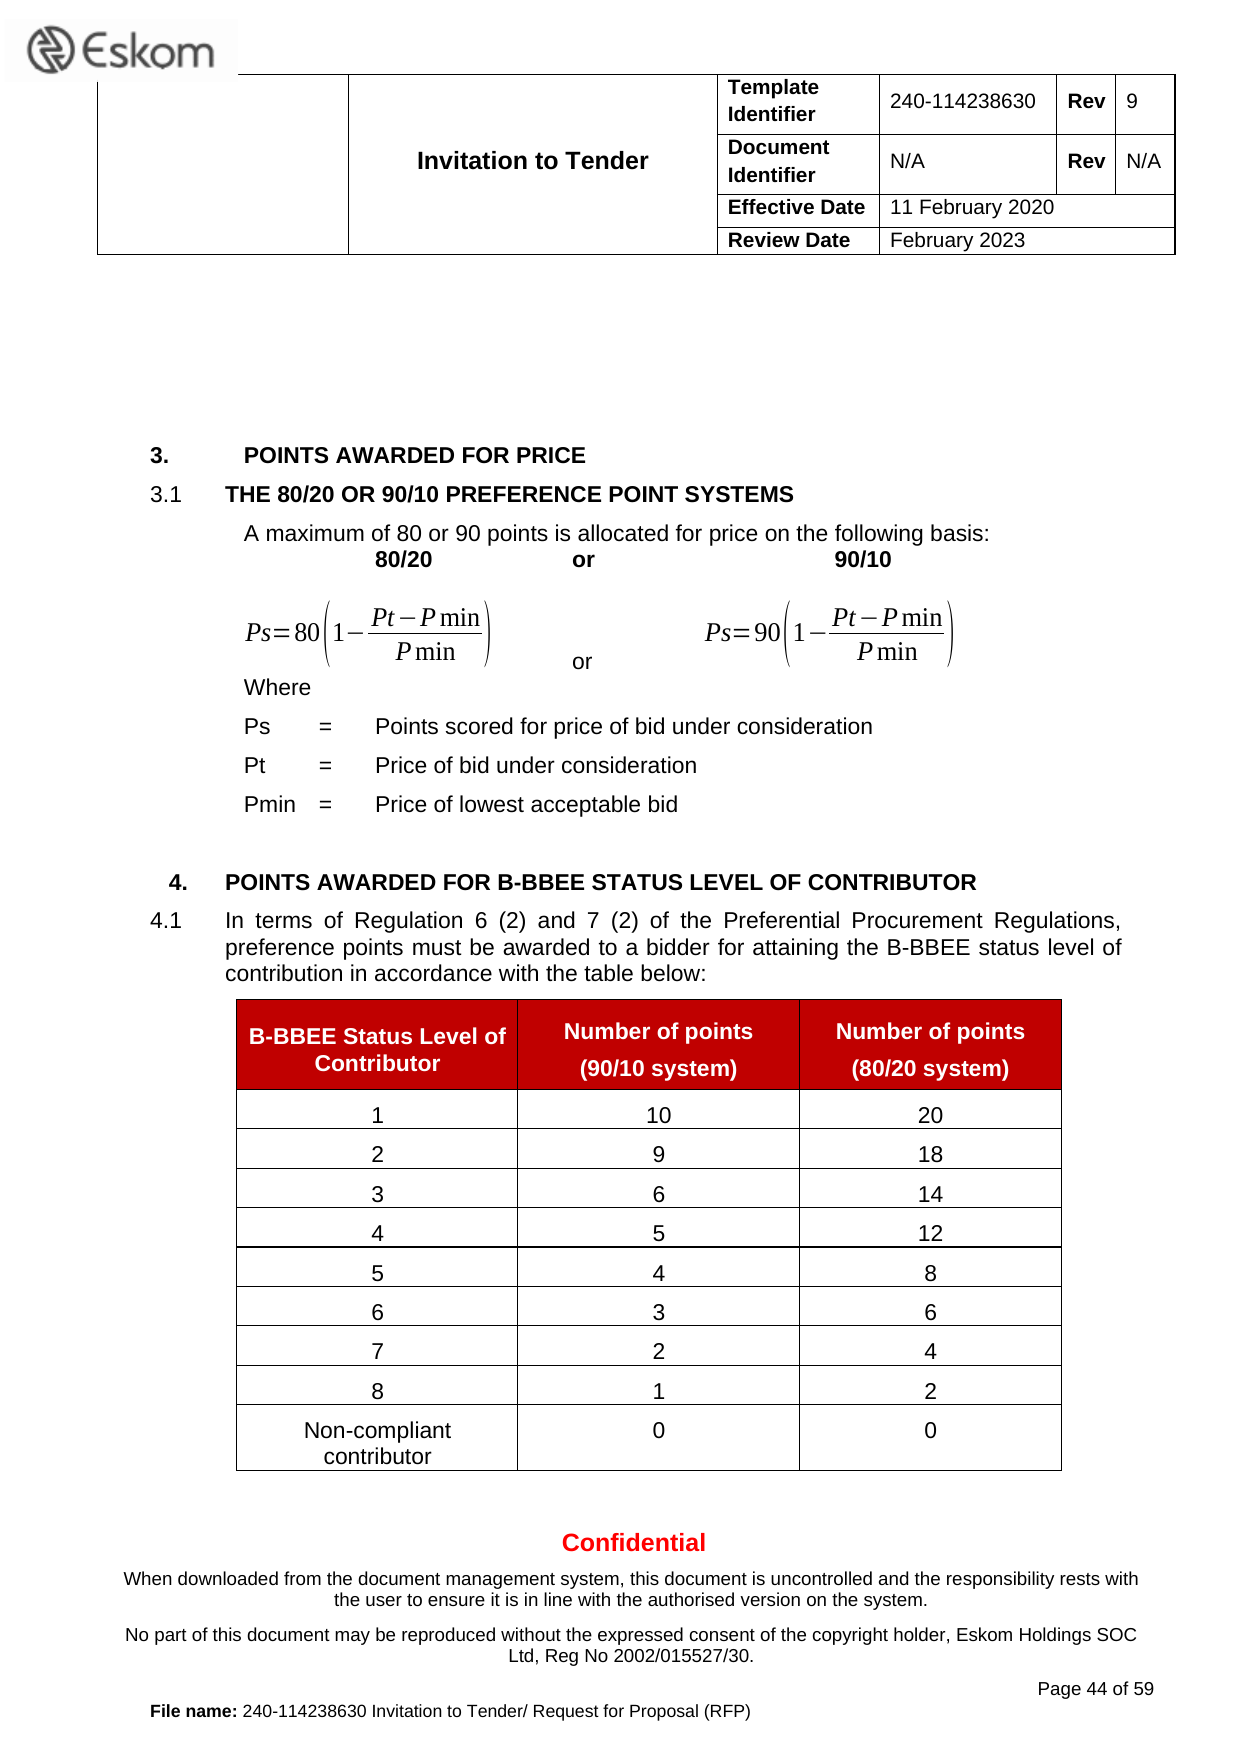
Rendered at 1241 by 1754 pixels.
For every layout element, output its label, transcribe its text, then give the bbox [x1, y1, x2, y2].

table_cell 4 [518, 1248, 799, 1286]
table_cell 8 [237, 1366, 517, 1404]
table_cell 10 [518, 1090, 799, 1128]
table_cell 1 [237, 1090, 517, 1128]
table_cell 20 [800, 1090, 1061, 1128]
text or [150, 599, 1122, 674]
table_cell 18 [800, 1129, 1061, 1168]
table_header B-BBEE Status Level of Contributor [237, 1000, 517, 1089]
table_header Number of points (80/20 system) [800, 1000, 1061, 1089]
table_cell 1 [518, 1366, 799, 1404]
table_cell 6 [237, 1287, 517, 1325]
table_cell 6 [518, 1169, 799, 1207]
table_cell 3 [518, 1287, 799, 1325]
table_cell 2 [237, 1129, 517, 1168]
table_cell 0 [518, 1405, 799, 1470]
table_cell 4 [237, 1208, 517, 1246]
table_cell 5 [237, 1248, 517, 1286]
list POINTS AWARDED FOR B-BBEE STATUS LEVEL OF CONTRIBUTOR [169, 869, 1122, 895]
table_cell 2 [518, 1326, 799, 1364]
list THE 80/20 OR 90/10 PREFERENCE POINT SYSTEMS [150, 481, 1122, 508]
list POINTS AWARDED FOR PRICE [150, 442, 1122, 469]
table_cell 14 [800, 1169, 1061, 1207]
text Pmin = Price of lowest acceptable bid [150, 791, 1122, 817]
text Pt = Price of bid under consideration [150, 752, 1122, 778]
table_cell 4 [800, 1326, 1061, 1364]
table_cell 0 [800, 1405, 1061, 1470]
table_cell Non-compliant contributor [237, 1405, 517, 1470]
table_cell 9 [518, 1129, 799, 1168]
table_cell 2 [800, 1366, 1061, 1404]
table_cell 6 [800, 1287, 1061, 1325]
text Where [150, 674, 1122, 701]
text Ps = Points scored for price of bid under consideration [150, 713, 1122, 739]
list In terms of Regulation 6 (2) and 7 (2) of the Preferential Procurement Regulations, preference points must be awarded to a bidder for attaining the B-BBEE status level of contribution in accordance with the table below: [150, 907, 1122, 987]
table_cell 7 [237, 1326, 517, 1364]
text 80/20 or 90/10 [150, 546, 1122, 573]
table_cell 8 [800, 1248, 1061, 1286]
table_cell 5 [518, 1208, 799, 1246]
text A maximum of 80 or 90 points is allocated for price on the following basis: [150, 520, 1122, 546]
table_cell 12 [800, 1208, 1061, 1246]
table_cell 3 [237, 1169, 517, 1207]
table_header Number of points (90/10 system) [518, 1000, 799, 1089]
